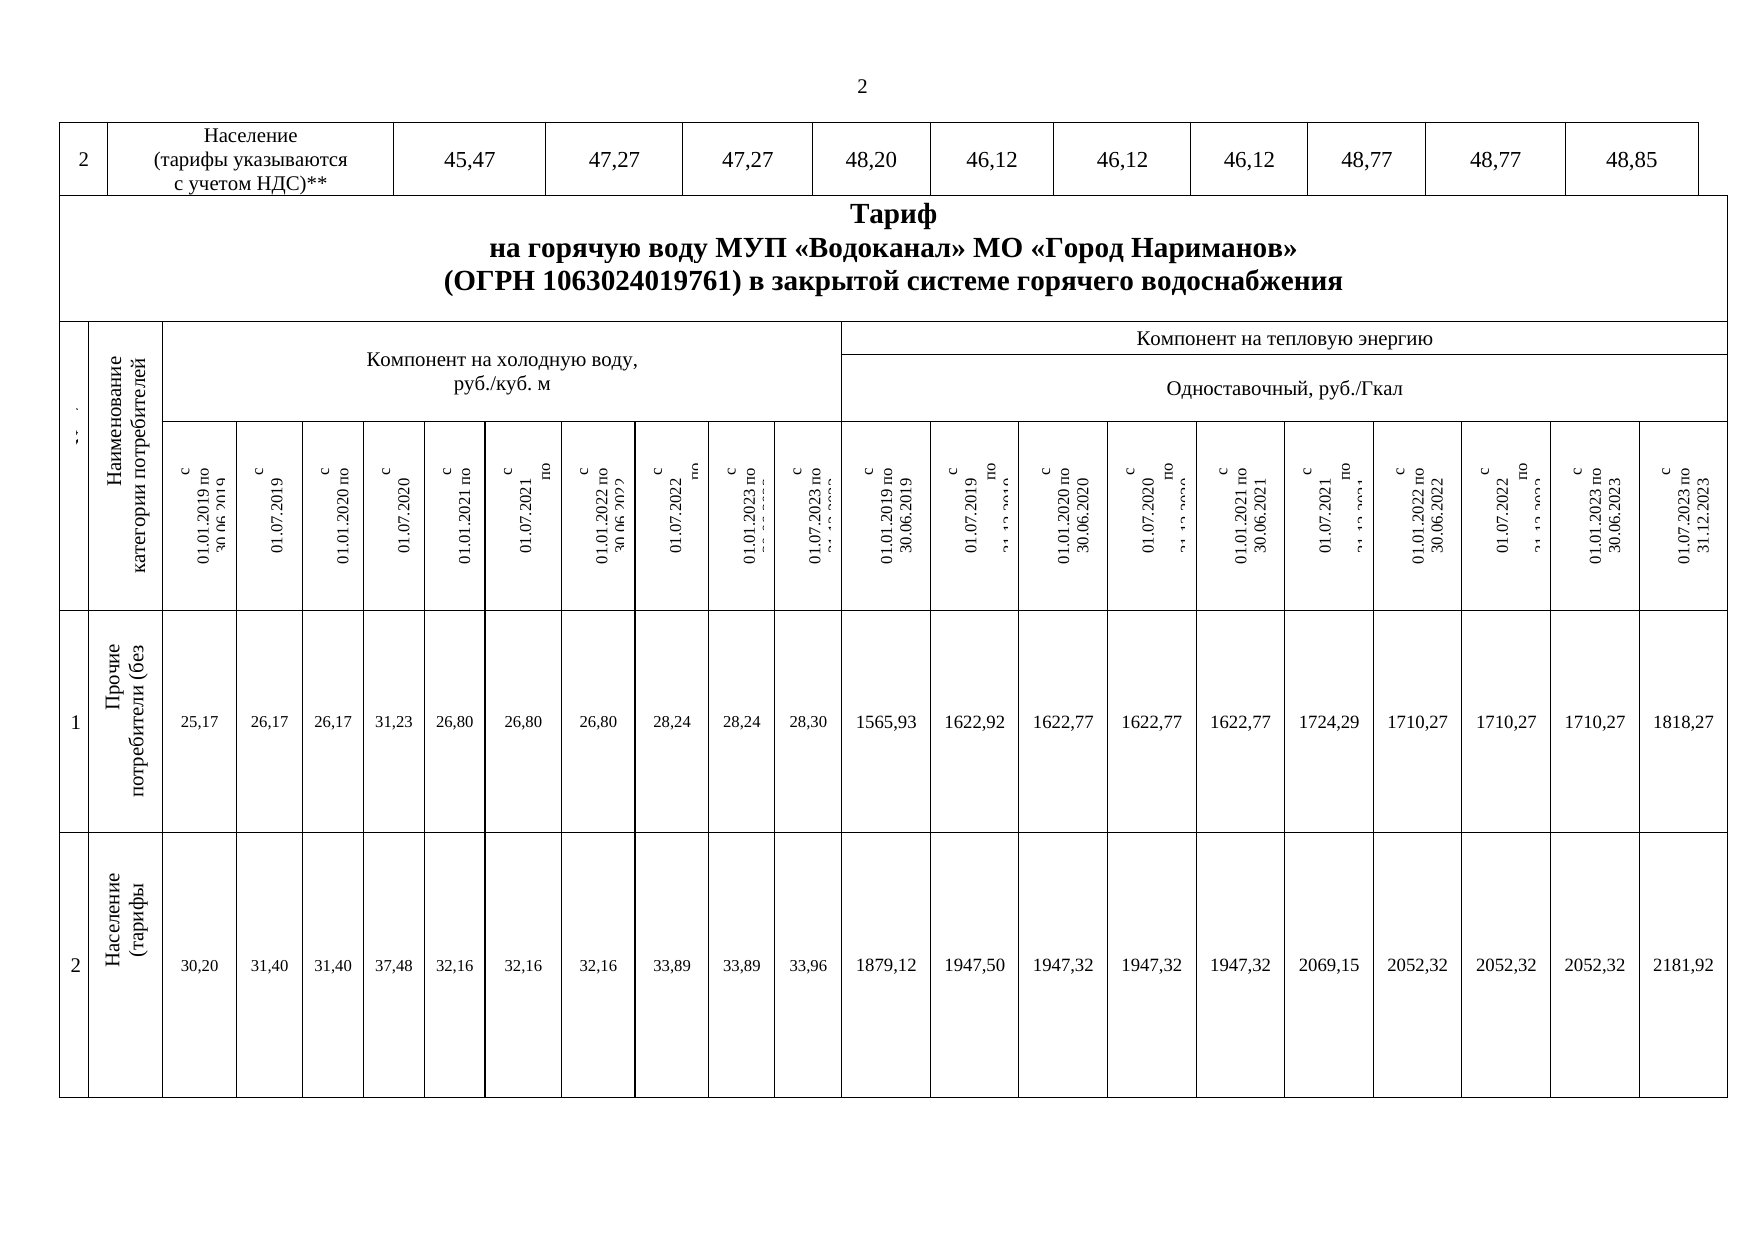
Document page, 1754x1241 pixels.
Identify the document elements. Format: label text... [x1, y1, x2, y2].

table_cell с 01.01.2022 по 30.06.2022 [562, 422, 634, 610]
table_cell с 01.01.2019 по 30.06.2019 [163, 422, 236, 610]
table_cell с 01.01.2021 по 30.06.2021 [1197, 422, 1284, 610]
table_cell Прочие потребители (без учета НДС) [89, 611, 162, 832]
table_cell 2052,32 [1551, 833, 1639, 1097]
table_cell 1710,27 [1462, 611, 1550, 832]
table_cell 1622,92 [931, 611, 1018, 832]
table_cell 1947,32 [1019, 833, 1107, 1097]
table_cell 26,80 [425, 611, 484, 832]
table_cell 28,30 [775, 611, 841, 832]
table_cell с 01.01.2020 по 30.06.2020 [303, 422, 363, 610]
table_cell с 01.01.2021 по 30.06.2021 [425, 422, 484, 610]
table_cell 48,85 [1566, 123, 1698, 195]
table_cell 2 [60, 123, 107, 195]
table_cell 46,12 [1191, 123, 1307, 195]
table_cell 32,16 [562, 833, 634, 1097]
table_cell 1565,93 [842, 611, 930, 832]
table_cell 1622,77 [1108, 611, 1196, 832]
table_cell с 01.07.2019 по 31.12.2019 [237, 422, 302, 610]
table_cell 30,20 [163, 833, 236, 1097]
table_cell Население (тарифы указываются с учетом НДС)** [89, 833, 162, 1097]
table_cell 31,23 [364, 611, 424, 832]
table_cell с 01.07.2021 по 31.12.2021 [1285, 422, 1373, 610]
table_cell с 01.07.2020 по 31.12.2020 [1108, 422, 1196, 610]
table_cell Наименование категории потребителей [89, 322, 162, 610]
table_cell 2 [60, 833, 88, 1097]
table_cell 47,27 [683, 123, 812, 195]
table_cell с 01.07.2019 по 31.12.2019 [931, 422, 1018, 610]
table_cell с 01.01.2019 по 30.06.2019 [842, 422, 930, 610]
table_cell 1622,77 [1019, 611, 1107, 832]
table_cell 46,12 [931, 123, 1053, 195]
table_cell 48,77 [1426, 123, 1565, 195]
table_cell 45,47 [394, 123, 545, 195]
table_cell 32,16 [486, 833, 561, 1097]
table_cell 48,77 [1308, 123, 1425, 195]
table_cell 1879,12 [842, 833, 930, 1097]
table_cell с 01.07.2023 по 31.12.2023 [775, 422, 841, 610]
table_cell 1724,29 [1285, 611, 1373, 832]
table_cell 31,40 [303, 833, 363, 1097]
table_cell 33,96 [775, 833, 841, 1097]
table_cell с 01.07.2021 по 31.12.2021 [486, 422, 561, 610]
table_cell Компонент на тепловую энергию [842, 322, 1727, 354]
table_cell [108, 123, 393, 195]
table_cell 1710,27 [1374, 611, 1461, 832]
table_cell 1947,50 [931, 833, 1018, 1097]
table_cell с 01.01.2022 по 30.06.2022 [1374, 422, 1461, 610]
table_cell с 01.01.2020 по 30.06.2020 [1019, 422, 1107, 610]
table_cell 2181,92 [1640, 833, 1727, 1097]
table_cell 33,89 [709, 833, 774, 1097]
table_cell 26,80 [486, 611, 561, 832]
table_cell 1 [60, 611, 88, 832]
table_cell с 01.01.2023 по 30.06.2023 [709, 422, 774, 610]
table_cell 2052,32 [1374, 833, 1461, 1097]
table_cell с 01.07.2020 по 31.12.2020 [364, 422, 424, 610]
table_cell 26,17 [303, 611, 363, 832]
table_cell 1947,32 [1197, 833, 1284, 1097]
table_cell 48,20 [813, 123, 930, 195]
table_cell 2052,32 [1462, 833, 1550, 1097]
table_cell с 01.07.2022 по 31.12.2022 [1462, 422, 1550, 610]
table_cell 46,12 [1054, 123, 1190, 195]
table_cell 1818,27 [1640, 611, 1727, 832]
table_cell 26,17 [237, 611, 302, 832]
table_cell Одноставочный, руб./Гкал [842, 355, 1727, 421]
table_cell 28,24 [709, 611, 774, 832]
table_cell 37,48 [364, 833, 424, 1097]
table_cell 25,17 [163, 611, 236, 832]
table_cell с 01.07.2023 по 31.12.2023 [1640, 422, 1727, 610]
table_cell 1710,27 [1551, 611, 1639, 832]
table_cell 26,80 [562, 611, 634, 832]
table_cell 28,24 [636, 611, 708, 832]
table_cell 1947,32 [1108, 833, 1196, 1097]
table_cell 33,89 [636, 833, 708, 1097]
table_cell 2069,15 [1285, 833, 1373, 1097]
table_cell 32,16 [425, 833, 484, 1097]
table_cell Компонент на холодную воду, руб./куб. м [163, 322, 841, 421]
table_cell 1622,77 [1197, 611, 1284, 832]
table_cell N п/п [60, 322, 88, 610]
table_cell Тариф на горячую воду МУП «Водоканал» МО «Город Нариманов» (ОГРН 1063024019761) в закрытой системе горячего водоснабжения [60, 196, 1727, 321]
table_cell 47,27 [546, 123, 682, 195]
table_cell с 01.07.2022 по 31.12.2022 [636, 422, 708, 610]
table_cell с 01.01.2023 по 30.06.2023 [1551, 422, 1639, 610]
table_cell 31,40 [237, 833, 302, 1097]
